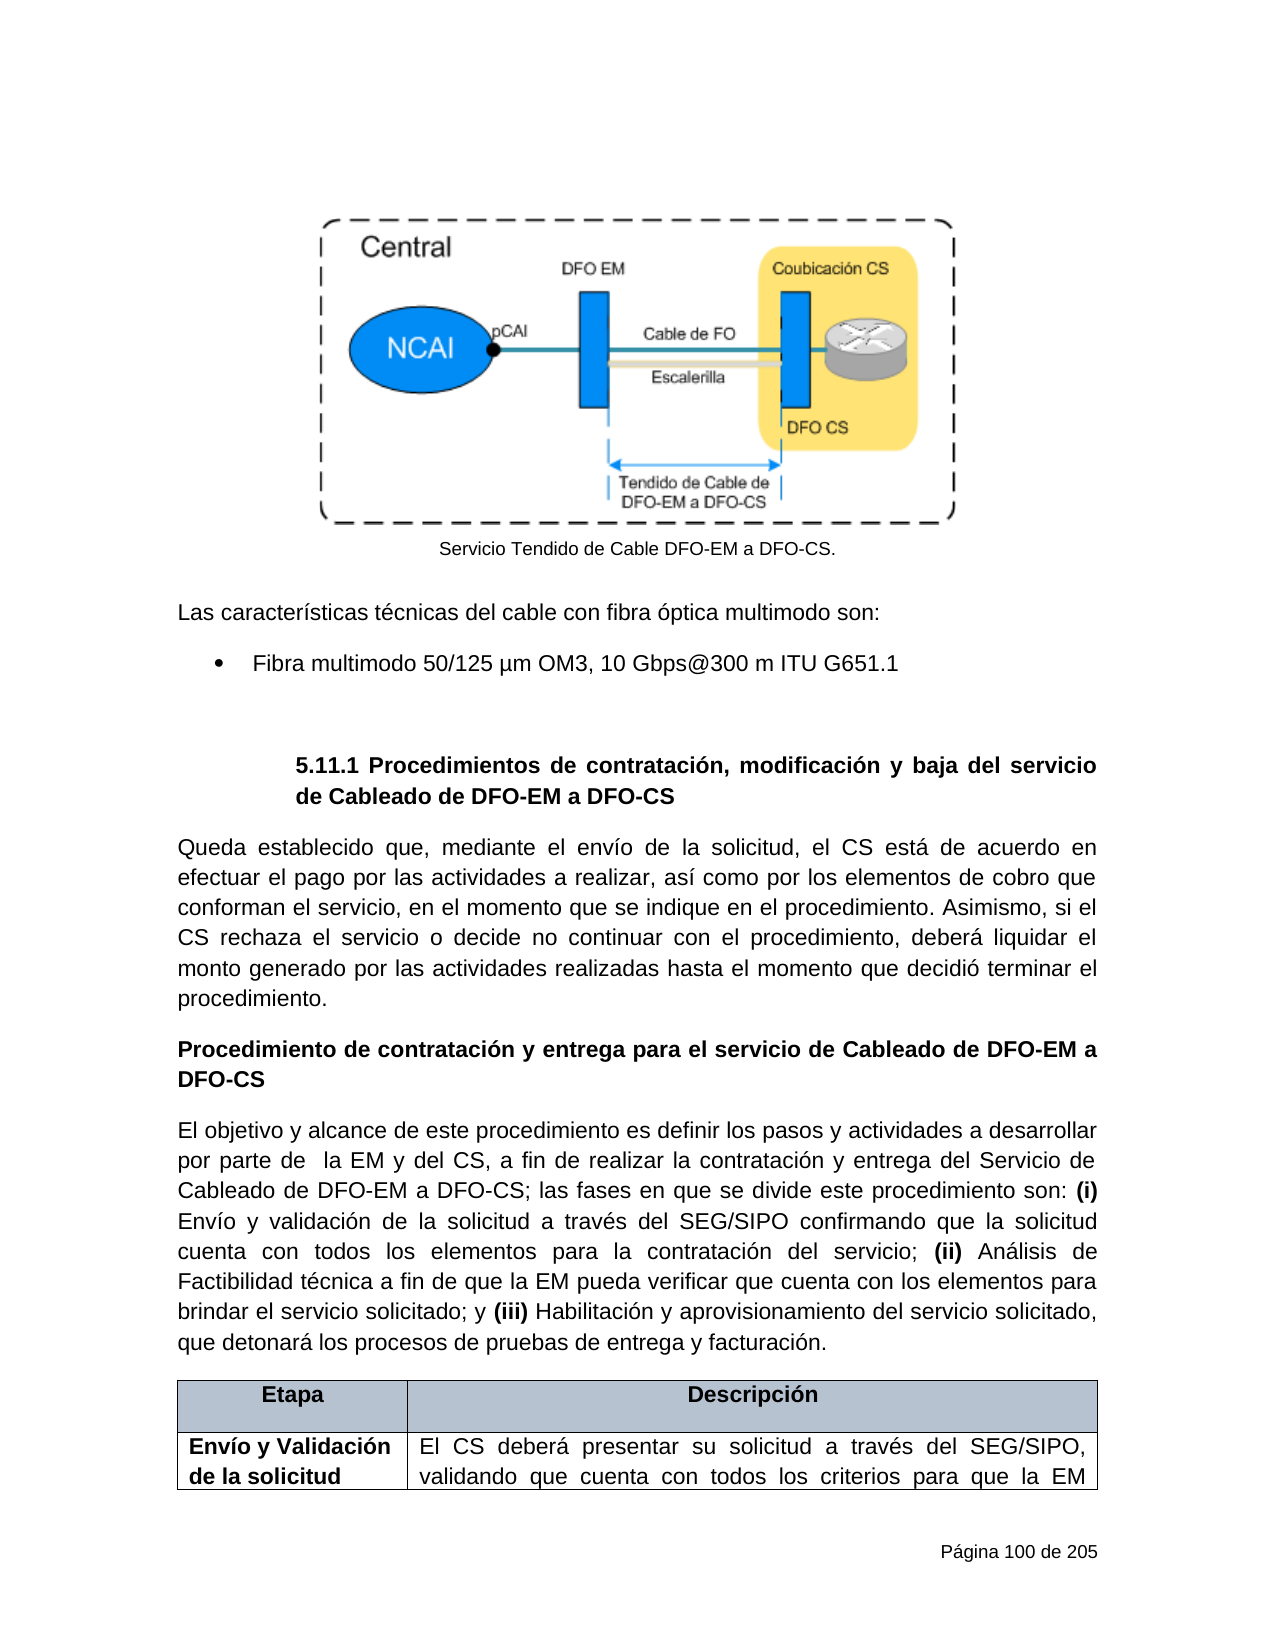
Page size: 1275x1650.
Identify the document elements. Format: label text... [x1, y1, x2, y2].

table_header Etapa [178, 1381, 407, 1432]
text Las características técnicas del cable con fibra óptica multimodo son: [177, 599, 1098, 626]
table_header Descripción [408, 1381, 1097, 1432]
text Servicio Tendido de Cable DFO-EM a DFO-CS. [177, 538, 1098, 560]
text Queda establecido que, mediante el envío de la solicitud, el CS está de acuerdo en efectuar el pago por las actividades a realizar, así como por los elementos de cobro que conforman el servicio, en el momento que se indique en el procedimiento. Asimismo, si el CS rechaza el servicio o decide no continuar con el procedimiento, deberá liquidar el monto generado por las actividades realizadas hasta el momento que decidió terminar el procedimiento. [177, 834, 1098, 1011]
picture [319, 218, 956, 525]
text 5.11.1 Procedimientos de contratación, modificación y baja del servicio de Cableado de DFO-EM a DFO-CS [295, 752, 1098, 809]
list Fibra multimodo 50/125 µm OM3, 10 Gbps@300 m ITU G651.1 [215, 650, 1098, 677]
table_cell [408, 1433, 1097, 1489]
text Procedimiento de contratación y entrega para el servicio de Cableado de DFO-EM a DFO-CS [177, 1036, 1098, 1092]
text El objetivo y alcance de este procedimiento es definir los pasos y actividades a desarrollar por parte de la EM y del CS, a fin de realizar la contratación y entrega del Servicio de Cableado de DFO-EM a DFO-CS; las fases en que se divide este procedimiento son: (i) Envío y validación de la solicitud a través del SEG/SIPO confirmando que la solicitud cuenta con todos los elementos para la contratación del servicio; (ii) Análisis de Factibilidad técnica a fin de que la EM pueda verificar que cuenta con los elementos para brindar el servicio solicitado; y (iii) Habilitación y aprovisionamiento del servicio solicitado, que detonará los procesos de pruebas de entrega y facturación. [177, 1117, 1098, 1355]
table_cell Envío y Validación de la solicitud [178, 1433, 407, 1489]
